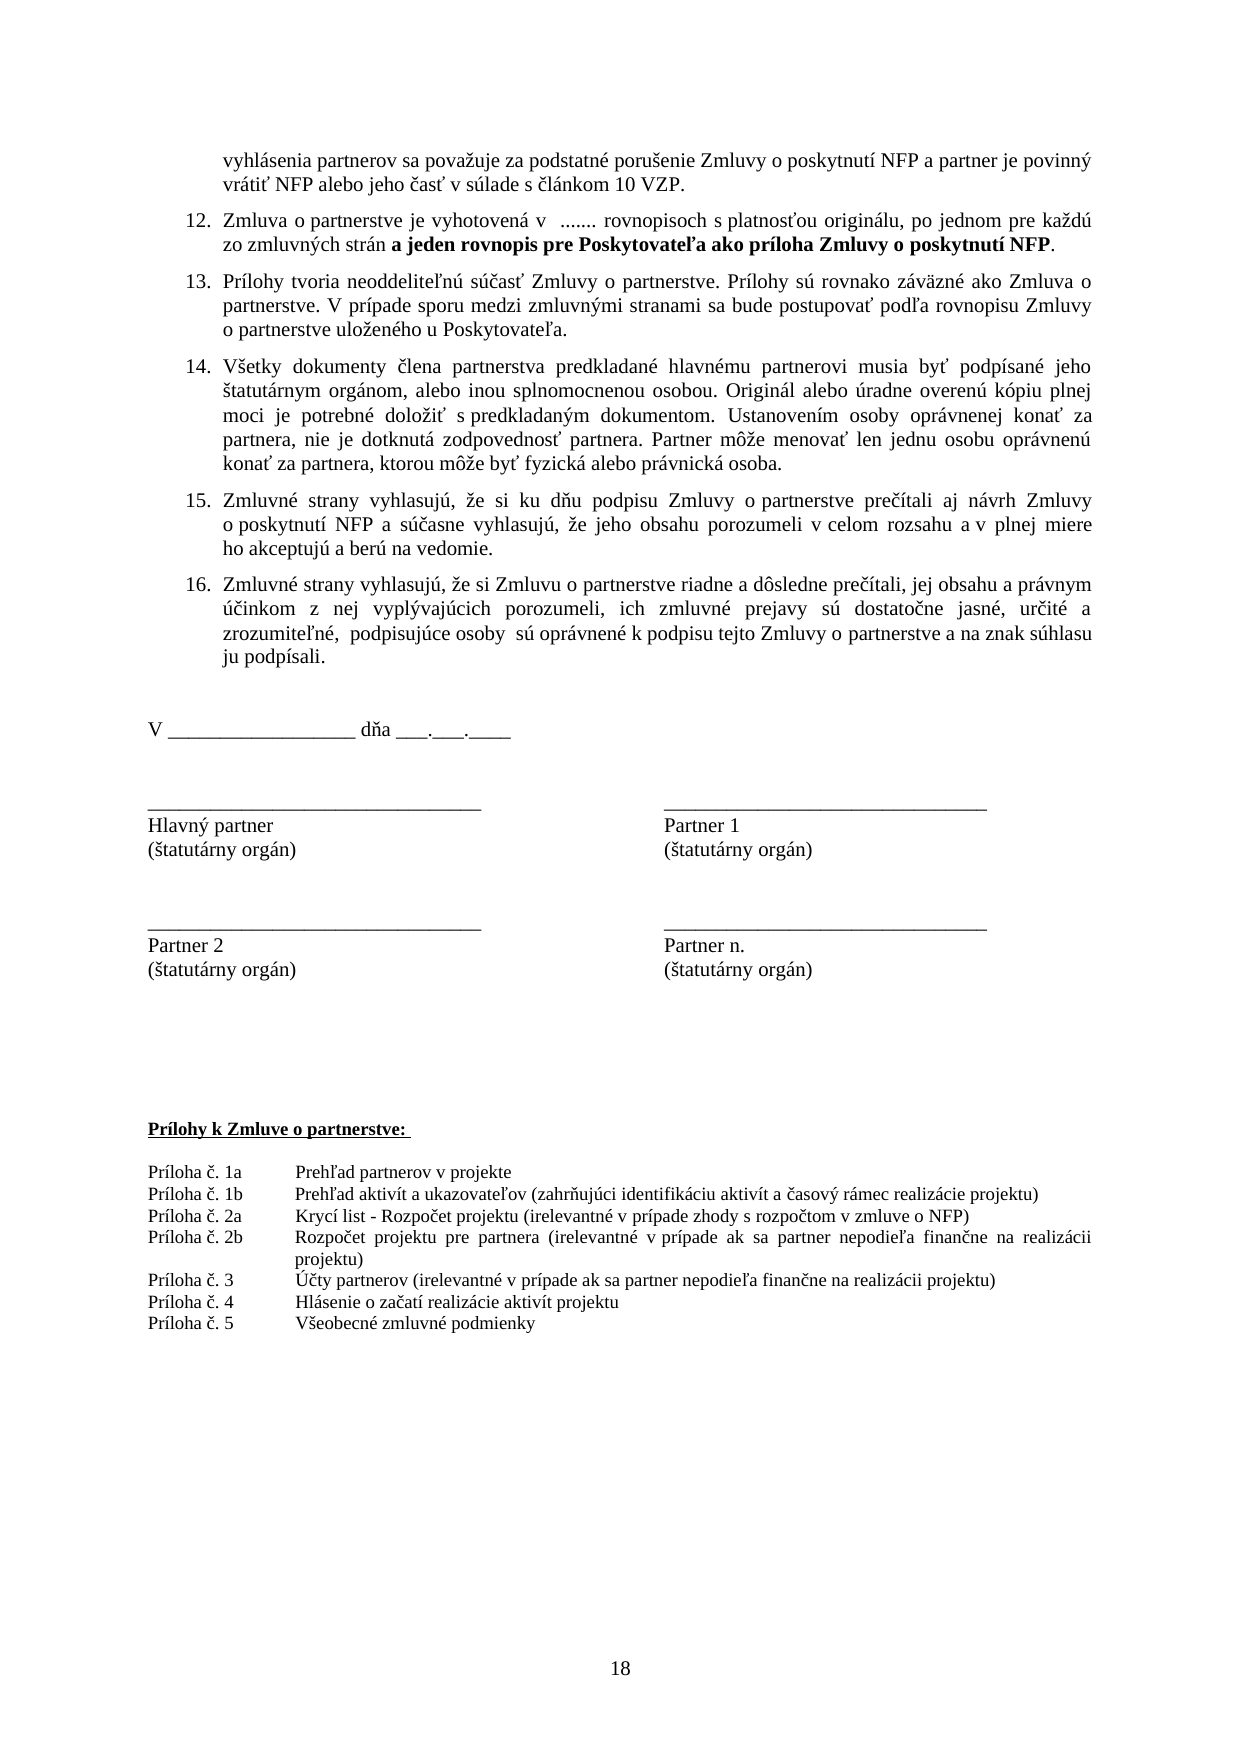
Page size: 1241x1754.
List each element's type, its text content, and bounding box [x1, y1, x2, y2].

text Príloha č. 1a Prehľad partnerov v projekte [148, 1161, 1092, 1183]
text ________________________________ _______________________________ [148, 909, 1092, 933]
text (štatutárny orgán) (štatutárny orgán) [148, 837, 1092, 861]
list Všetky dokumenty člena partnerstva predkladané hlavnému partnerovi musia byť podpísané jeho štatutárnym orgánom, alebo inou splnomocnenou osobou. Originál alebo úradne overenú kópiu plnej moci je potrebné doložiť s predkladaným dokumentom. Ustanovením osoby oprávnenej konať za partnera, nie je dotknutá zodpovednosť partnera. Partner môže menovať len jednu osobu oprávnenú konať za partnera, ktorou môže byť fyzická alebo právnická osoba. [185, 354, 1092, 475]
list Zmluva o partnerstve je vyhotovená v ....... rovnopisoch s platnosťou originálu, po jednom pre každú zo zmluvných strán a jeden rovnopis pre Poskytovateľa ako príloha Zmluvy o poskytnutí NFP. [185, 208, 1092, 256]
text (štatutárny orgán) (štatutárny orgán) [148, 957, 1092, 981]
text Príloha č. 2b Rozpočet projektu pre partnera (irelevantné v prípade ak sa partner nepodieľa finančne na realizácii projektu) [148, 1226, 1092, 1269]
text ________________________________ _______________________________ [148, 789, 1092, 813]
text Hlavný partner Partner 1 [148, 813, 1092, 837]
text Prílohy k Zmluve o partnerstve: [148, 1118, 1092, 1140]
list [185, 148, 1092, 196]
text Partner 2 Partner n. [148, 933, 1092, 957]
text Príloha č. 2a Krycí list - Rozpočet projektu (irelevantné v prípade zhody s rozpočtom v zmluve o NFP) [148, 1204, 1092, 1226]
text V __________________ dňa ___.___.____ [148, 717, 1092, 741]
list Prílohy tvoria neoddeliteľnú súčasť Zmluvy o partnerstve. Prílohy sú rovnako záväzné ako Zmluva o partnerstve. V prípade sporu medzi zmluvnými stranami sa bude postupovať podľa rovnopisu Zmluvy o partnerstve uloženého u Poskytovateľa. [185, 269, 1092, 341]
list Zmluvné strany vyhlasujú, že si Zmluvu o partnerstve riadne a dôsledne prečítali, jej obsahu a právnym účinkom z nej vyplývajúcich porozumeli, ich zmluvné prejavy sú dostatočne jasné, určité a zrozumiteľné, podpisujúce osoby sú oprávnené k podpisu tejto Zmluvy o partnerstve a na znak súhlasu ju podpísali. [185, 572, 1092, 668]
list Zmluvné strany vyhlasujú, že si ku dňu podpisu Zmluvy o partnerstve prečítali aj návrh Zmluvy o poskytnutí NFP a súčasne vyhlasujú, že jeho obsahu porozumeli v celom rozsahu a v plnej miere ho akceptujú a berú na vedomie. [185, 488, 1092, 560]
text Príloha č. 3 Účty partnerov (irelevantné v prípade ak sa partner nepodieľa finančne na realizácii projektu) [148, 1269, 1092, 1291]
text Príloha č. 4 Hlásenie o začatí realizácie aktivít projektu [148, 1291, 1092, 1312]
text Príloha č. 5 Všeobecné zmluvné podmienky [148, 1312, 1092, 1334]
text Príloha č. 1b Prehľad aktivít a ukazovateľov (zahrňujúci identifikáciu aktivít a časový rámec realizácie projektu) [148, 1183, 1092, 1204]
